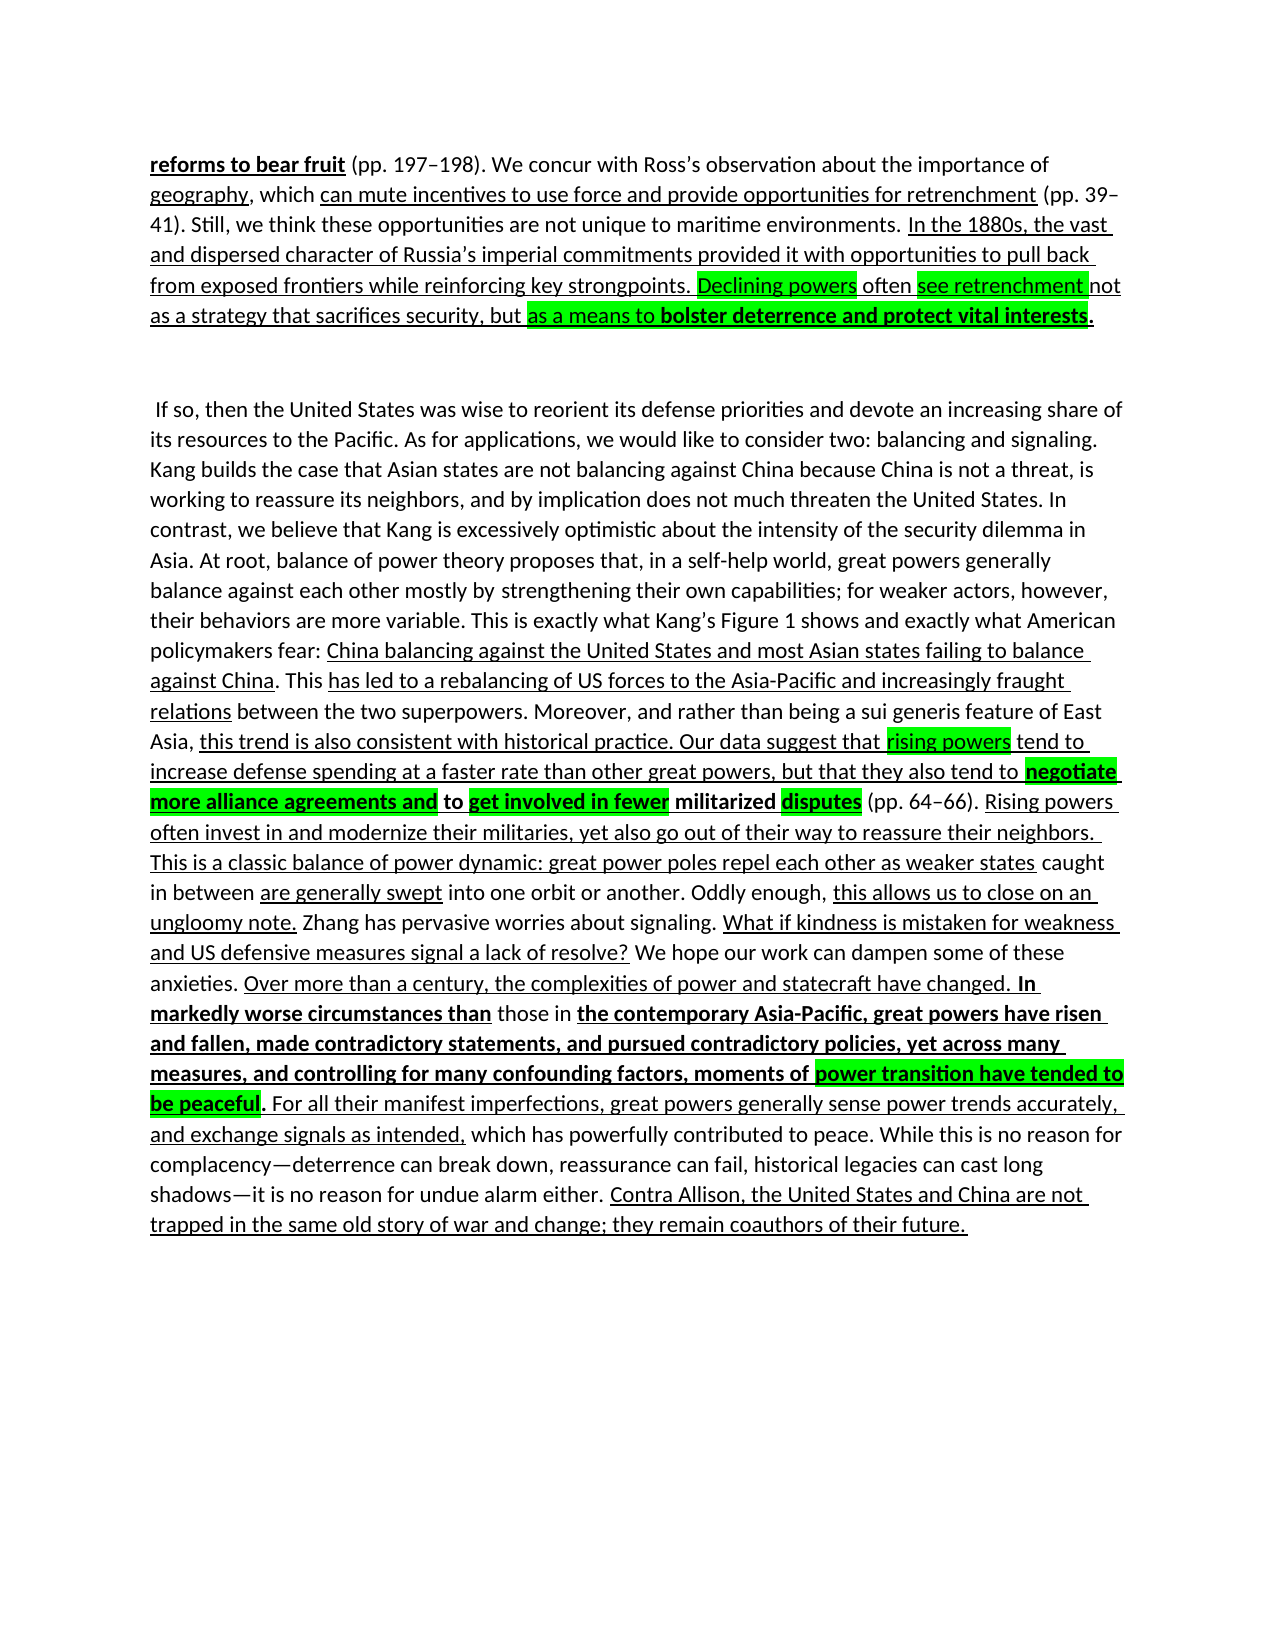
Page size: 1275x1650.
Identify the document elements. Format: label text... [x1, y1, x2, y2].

text If so, then the United States was wise to reorient its defense priorities and devote an increasing share of its resources to the Pacific. As for applications, we would like to consider two: balancing and signaling. Kang builds the case that Asian states are not balancing against China because China is not a threat, is working to reassure its neighbors, and by implication does not much threaten the United States. In contrast, we believe that Kang is excessively optimistic about the intensity of the security dilemma in Asia. At root, balance of power theory proposes that, in a self-help world, great powers generally balance against each other mostly by strengthening their own capabilities; for weaker actors, however, their behaviors are more variable. This is exactly what Kang’s Figure 1 shows and exactly what American policymakers fear: China balancing against the United States and most Asian states failing to balance against China. This has led to a rebalancing of US forces to the Asia-Pacific and increasingly fraught relations between the two superpowers. Moreover, and rather than being a sui generis feature of East Asia, this trend is also consistent with historical practice. Our data suggest that rising powers tend to increase defense spending at a faster rate than other great powers, but that they also tend to negotiate more alliance agreements and to get involved in fewer militarized disputes (pp. 64–66). Rising powers often invest in and modernize their militaries, yet also go out of their way to reassure their neighbors. This is a classic balance of power dynamic: great power poles repel each other as weaker states caught in between are generally swept into one orbit or another. Oddly enough, this allows us to close on an ungloomy note. Zhang has pervasive worries about signaling. What if kindness is mistaken for weakness and US defensive measures signal a lack of resolve? We hope our work can dampen some of these anxieties. Over more than a century, the complexities of power and statecraft have changed. In markedly worse circumstances than those in the contemporary Asia-Pacific, great powers have risen and fallen, made contradictory statements, and pursued contradictory policies, yet across many measures, and controlling for many confounding factors, moments of power transition have tended to be peaceful. For all their manifest imperfections, great powers generally sense power trends accurately, and exchange signals as intended, which has powerfully contributed to peace. While this is no reason for complacency—deterrence can break down, reassurance can fail, historical legacies can cast long shadows—it is no reason for undue alarm either. Contra Allison, the United States and China are not trapped in the same old story of war and change; they remain coauthors of their future. [150, 395, 1125, 1114]
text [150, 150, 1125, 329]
